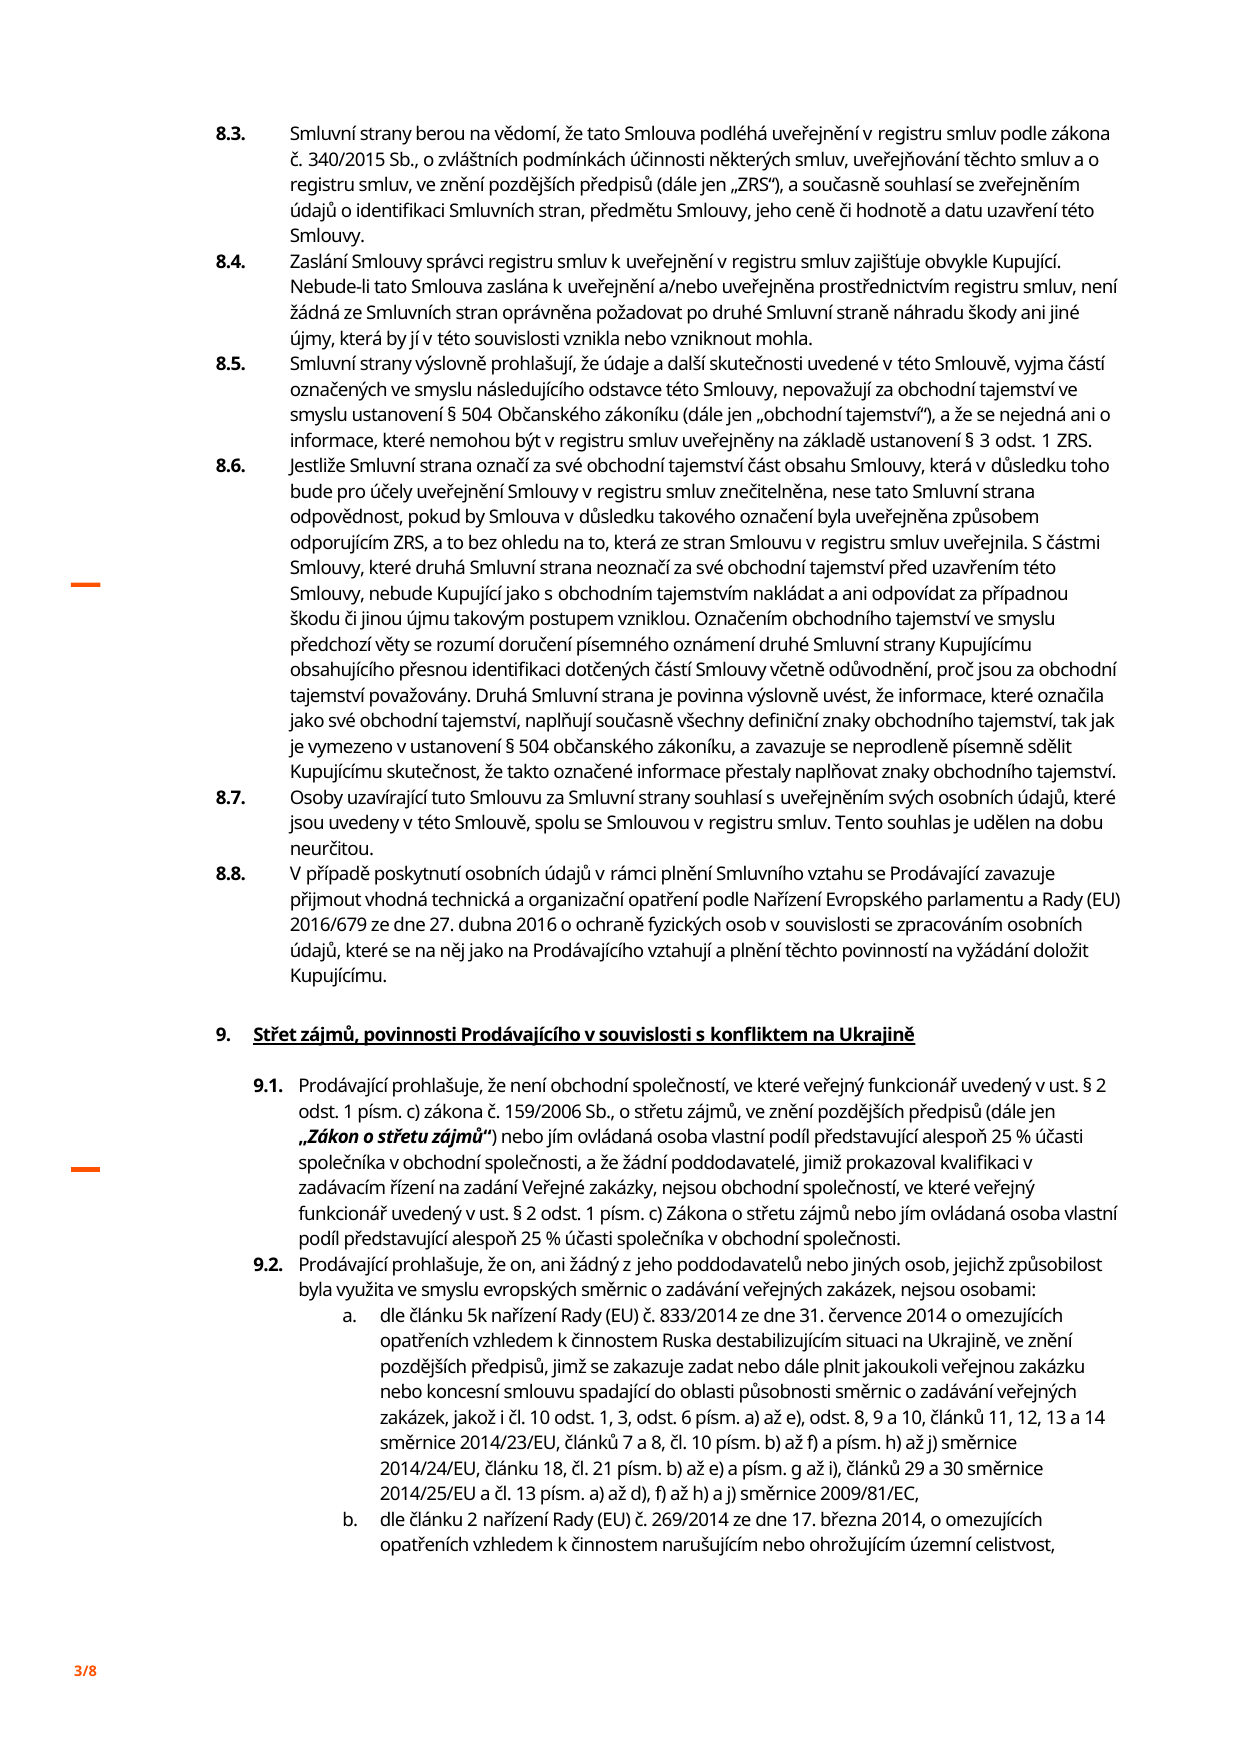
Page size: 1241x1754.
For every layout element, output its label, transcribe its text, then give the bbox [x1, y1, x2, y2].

subtitle Smluvní strany výslovně prohlašují, že údaje a další skutečnosti uvedené v této Smlouvě, vyjma částí označených ve smyslu následujícího odstavce této Smlouvy, nepovažují za obchodní tajemství ve smyslu ustanovení § 504 Občanského zákoníku (dále jen „obchodní tajemství“), a že se nejedná ani o informace, které nemohou být v registru smluv uveřejněny na základě ustanovení § 3 odst. 1 ZRS. [216, 350, 1122, 452]
subtitle dle článku 5k nařízení Rady (EU) č. 833/2014 ze dne 31. července 2014 o omezujících opatřeních vzhledem k činnostem Ruska destabilizujícím situaci na Ukrajině, ve znění pozdějších předpisů, jimž se zakazuje zadat nebo dále plnit jakoukoli veřejnou zakázku nebo koncesní smlouvu spadající do oblasti působnosti směrnic o zadávání veřejných zakázek, jakož i čl. 10 odst. 1, 3, odst. 6 písm. a) až e), odst. 8, 9 a 10, článků 11, 12, 13 a 14 směrnice 2014/23/EU, článků 7 a 8, čl. 10 písm. b) až f) a písm. h) až j) směrnice 2014/24/EU, článku 18, čl. 21 písm. b) až e) a písm. g až i), článků 29 a 30 směrnice 2014/25/EU a čl. 13 písm. a) až d), f) až h) a j) směrnice 2009/81/EC, [342, 1302, 1122, 1506]
subtitle V případě poskytnutí osobních údajů v rámci plnění Smluvního vztahu se Prodávající zavazuje přijmout vhodná technická a organizační opatření podle Nařízení Evropského parlamentu a Rady (EU) 2016/679 ze dne 27. dubna 2016 o ochraně fyzických osob v souvislosti se zpracováním osobních údajů, které se na něj jako na Prodávajícího vztahují a plnění těchto povinností na vyžádání doložit Kupujícímu. [216, 861, 1122, 988]
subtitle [342, 1506, 1122, 1557]
subtitle Jestliže Smluvní strana označí za své obchodní tajemství část obsahu Smlouvy, která v důsledku toho bude pro účely uveřejnění Smlouvy v registru smluv znečitelněna, nese tato Smluvní strana odpovědnost, pokud by Smlouva v důsledku takového označení byla uveřejněna způsobem odporujícím ZRS, a to bez ohledu na to, která ze stran Smlouvu v registru smluv uveřejnila. S částmi Smlouvy, které druhá Smluvní strana neoznačí za své obchodní tajemství před uzavřením této Smlouvy, nebude Kupující jako s obchodním tajemstvím nakládat a ani odpovídat za případnou škodu či jinou újmu takovým postupem vzniklou. Označením obchodního tajemství ve smyslu předchozí věty se rozumí doručení písemného oznámení druhé Smluvní strany Kupujícímu obsahujícího přesnou identifikaci dotčených částí Smlouvy včetně odůvodnění, proč jsou za obchodní tajemství považovány. Druhá Smluvní strana je povinna výslovně uvést, že informace, které označila jako své obchodní tajemství, naplňují současně všechny definiční znaky obchodního tajemství, tak jak je vymezeno v ustanovení § 504 občanského zákoníku, a zavazuje se neprodleně písemně sdělit Kupujícímu skutečnost, že takto označené informace přestaly naplňovat znaky obchodního tajemství. [216, 452, 1122, 784]
subtitle Prodávající prohlašuje, že on, ani žádný z jeho poddodavatelů nebo jiných osob, jejichž způsobilost byla využita ve smyslu evropských směrnic o zadávání veřejných zakázek, nejsou osobami: [253, 1251, 1122, 1302]
subtitle Prodávající prohlašuje, že není obchodní společností, ve které veřejný funkcionář uvedený v ust. § 2 odst. 1 písm. c) zákona č. 159/2006 Sb., o střetu zájmů, ve znění pozdějších předpisů (dále jen „Zákon o střetu zájmů“) nebo jím ovládaná osoba vlastní podíl představující alespoň 25 % účasti společníka v obchodní společnosti, a že žádní poddodavatelé, jimiž prokazoval kvalifikaci v zadávacím řízení na zadání Veřejné zakázky, nejsou obchodní společností, ve které veřejný funkcionář uvedený v ust. § 2 odst. 1 písm. c) Zákona o střetu zájmů nebo jím ovládaná osoba vlastní podíl představující alespoň 25 % účasti společníka v obchodní společnosti. [253, 1072, 1122, 1251]
subtitle Střet zájmů, povinnosti Prodávajícího v souvislosti s konfliktem na Ukrajině [216, 1022, 1122, 1047]
subtitle Zaslání Smlouvy správci registru smluv k uveřejnění v registru smluv zajišťuje obvykle Kupující. Nebude-li tato Smlouva zaslána k uveřejnění a/nebo uveřejněna prostřednictvím registru smluv, není žádná ze Smluvních stran oprávněna požadovat po druhé Smluvní straně náhradu škody ani jiné újmy, která by jí v této souvislosti vznikla nebo vzniknout mohla. [216, 248, 1122, 350]
subtitle Smluvní strany berou na vědomí, že tato Smlouva podléhá uveřejnění v registru smluv podle zákona č. 340/2015 Sb., o zvláštních podmínkách účinnosti některých smluv, uveřejňování těchto smluv a o registru smluv, ve znění pozdějších předpisů (dále jen „ZRS“), a současně souhlasí se zveřejněním údajů o identifikaci Smluvních stran, předmětu Smlouvy, jeho ceně či hodnotě a datu uzavření této Smlouvy. [216, 121, 1122, 248]
subtitle Osoby uzavírající tuto Smlouvu za Smluvní strany souhlasí s uveřejněním svých osobních údajů, které jsou uvedeny v této Smlouvě, spolu se Smlouvou v registru smluv. Tento souhlas je udělen na dobu neurčitou. [216, 784, 1122, 861]
